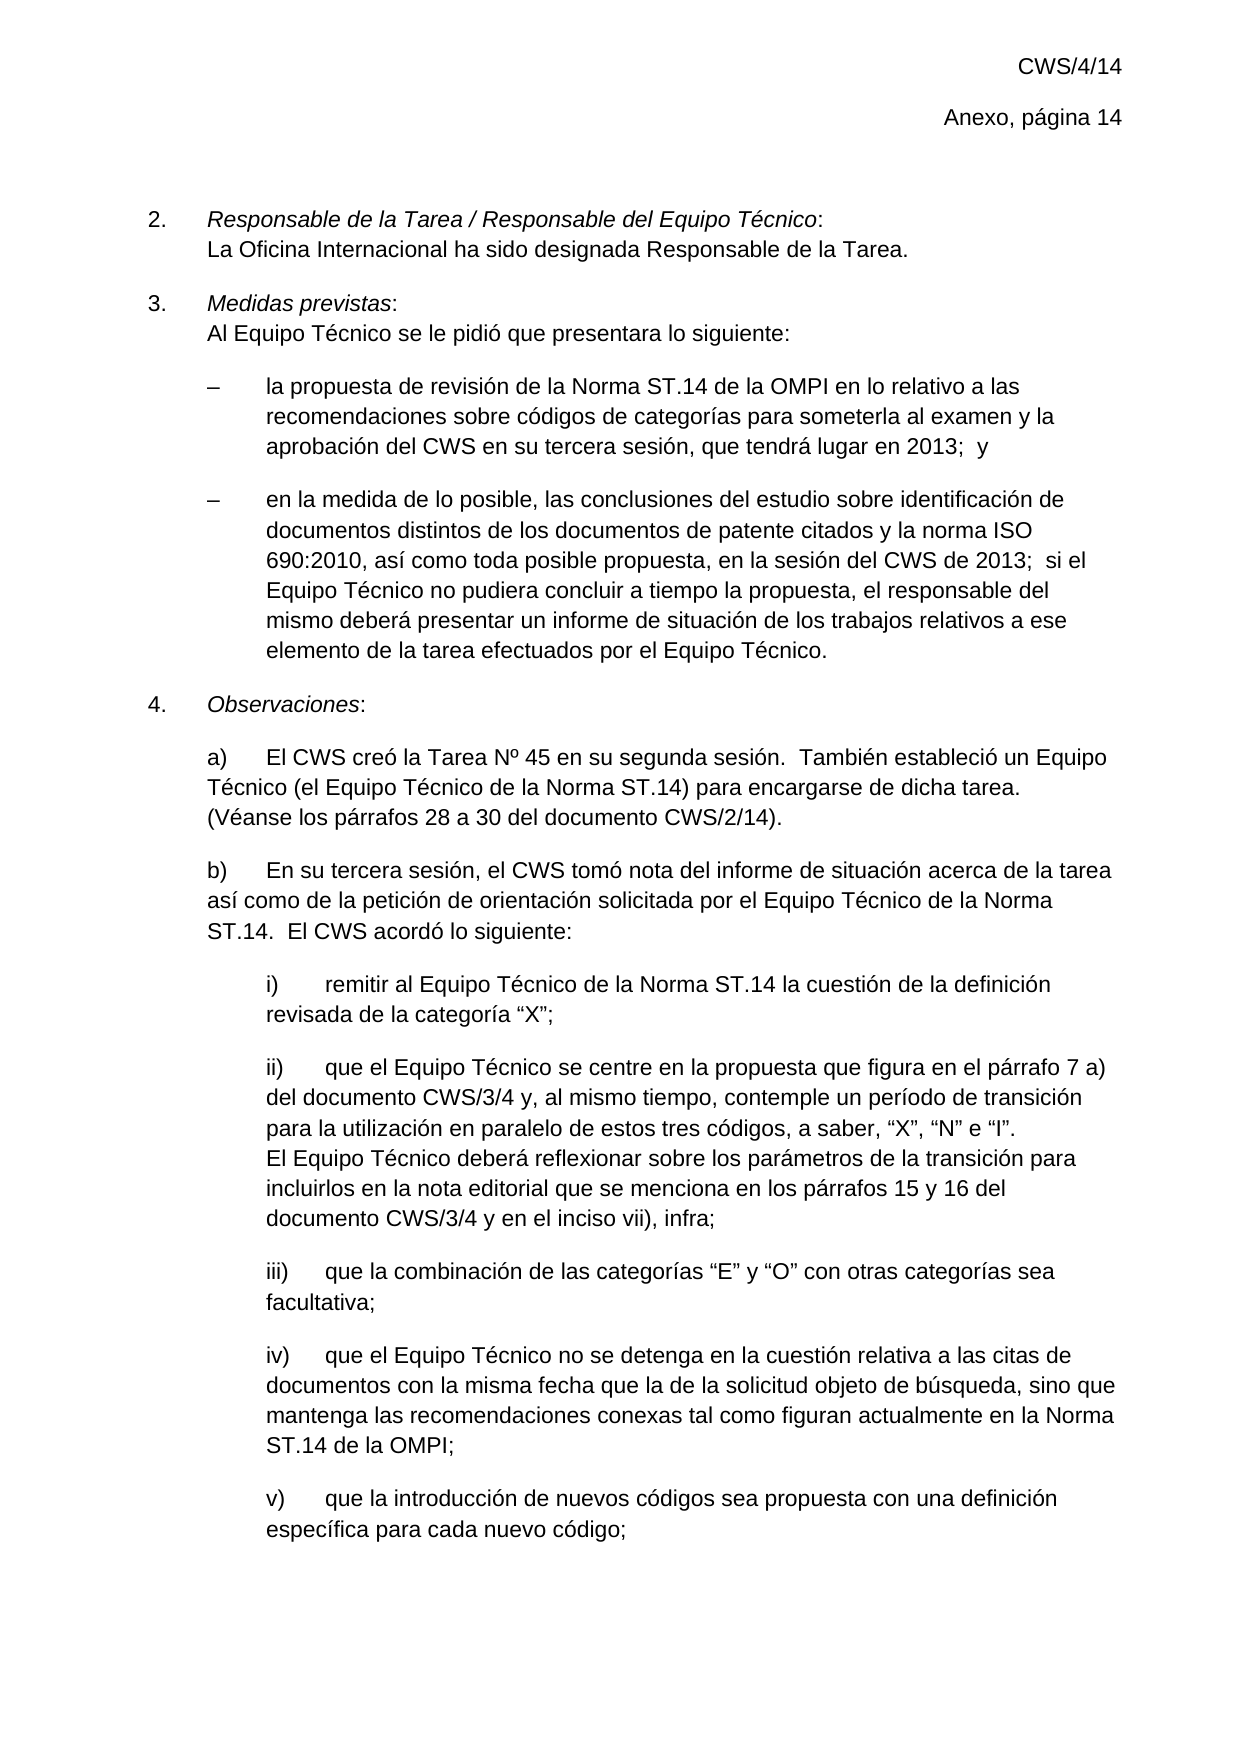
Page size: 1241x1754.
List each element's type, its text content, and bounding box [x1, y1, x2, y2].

text i) remitir al Equipo Técnico de la Norma ST.14 la cuestión de la definición revisada de la categoría “X”; [266, 971, 1122, 1027]
text b) En su tercera sesión, el CWS tomó nota del informe de situación acerca de la tarea así como de la petición de orientación solicitada por el Equipo Técnico de la Norma ST.14. El CWS acordó lo siguiente: [207, 857, 1122, 944]
text 4. Observaciones: [148, 691, 1122, 717]
text a) El CWS creó la Tarea Nº 45 en su segunda sesión. También estableció un Equipo Técnico (el Equipo Técnico de la Norma ST.14) para encargarse de dicha tarea. (Véanse los párrafos 28 a 30 del documento CWS/2/14). [207, 744, 1122, 831]
text ii) que el Equipo Técnico se centre en la propuesta que figura en el párrafo 7 a) del documento CWS/3/4 y, al mismo tiempo, contemple un período de transición para la utilización en paralelo de estos tres códigos, a saber, “X”, “N” e “I”. El Equipo Técnico deberá reflexionar sobre los parámetros de la transición para incluirlos en la nota editorial que se menciona en los párrafos 15 y 16 del documento CWS/3/4 y en el inciso vii), infra; [266, 1054, 1122, 1232]
text – la propuesta de revisión de la Norma ST.14 de la OMPI en lo relativo a las recomendaciones sobre códigos de categorías para someterla al examen y la aprobación del CWS en su tercera sesión, que tendrá lugar en 2013; y [207, 373, 1122, 460]
text 2. Responsable de la Tarea / Responsable del Equipo Técnico: La Oficina Internacional ha sido designada Responsable de la Tarea. [148, 206, 1122, 263]
text v) que la introducción de nuevos códigos sea propuesta con una definición específica para cada nuevo código; [266, 1485, 1122, 1542]
text 3. Medidas previstas: Al Equipo Técnico se le pidió que presentara lo siguiente: [148, 289, 1122, 346]
text iii) que la combinación de las categorías “E” y “O” con otras categorías sea facultativa; [266, 1258, 1122, 1315]
text iv) que el Equipo Técnico no se detenga en la cuestión relativa a las citas de documentos con la misma fecha que la de la solicitud objeto de búsqueda, sino que mantenga las recomendaciones conexas tal como figuran actualmente en la Norma ST.14 de la OMPI; [266, 1342, 1122, 1459]
text – en la medida de lo posible, las conclusiones del estudio sobre identificación de documentos distintos de los documentos de patente citados y la norma ISO 690:2010, así como toda posible propuesta, en la sesión del CWS de 2013; si el Equipo Técnico no pudiera concluir a tiempo la propuesta, el responsable del mismo deberá presentar un informe de situación de los trabajos relativos a ese elemento de la tarea efectuados por el Equipo Técnico. [207, 486, 1122, 664]
